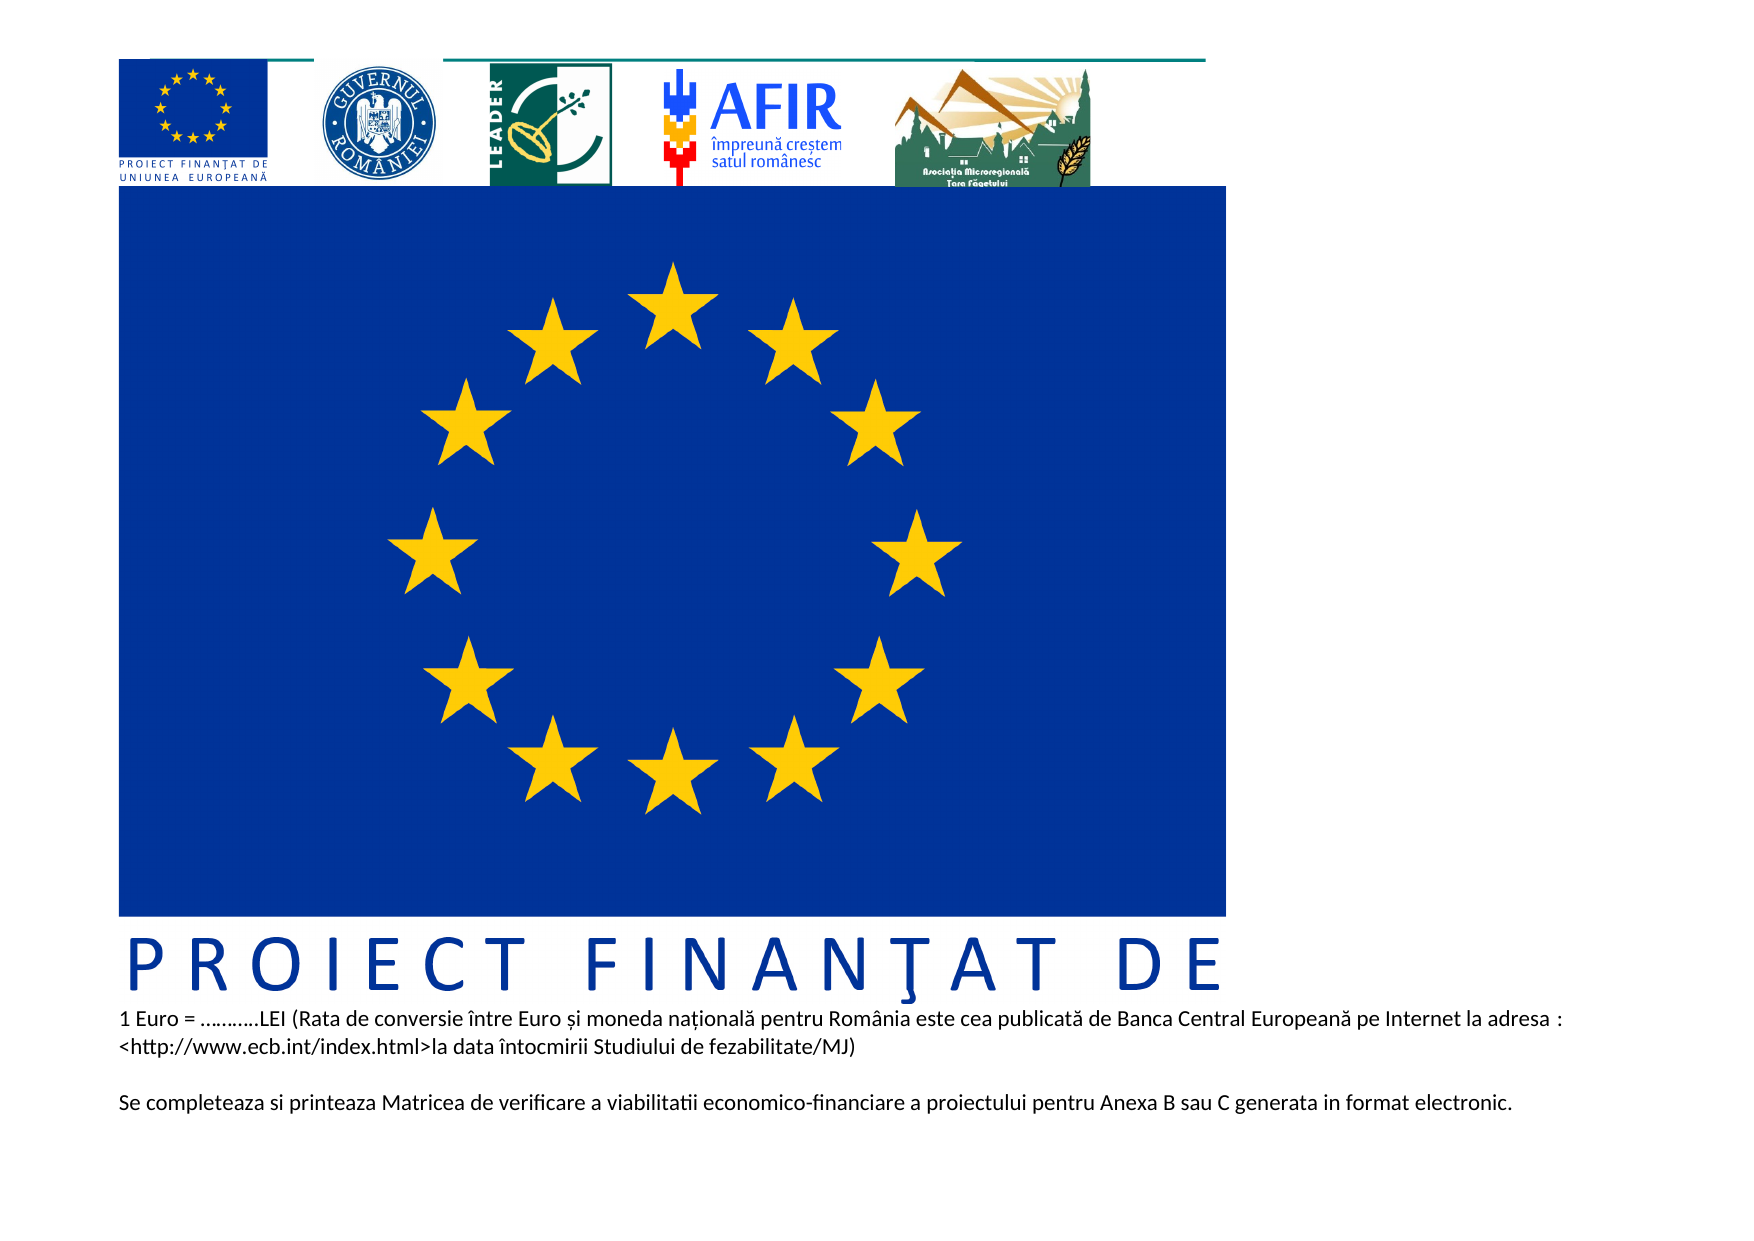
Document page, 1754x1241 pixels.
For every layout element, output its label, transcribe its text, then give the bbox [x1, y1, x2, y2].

picture [118, 58, 1227, 1004]
text Se completeaza si printeaza Matricea de verificare a viabilitatii economico-financiare a proiectului pentru Anexa B sau C generata in format electronic. [119, 1088, 1638, 1116]
picture [893, 69, 1091, 185]
text 1 Euro = ………..LEI (Rata de conversie între Euro şi moneda naţională pentru România este cea publicată de Banca Central Europeană pe Internet la adresa : <http://www.ecb.int/index.html>la data întocmirii Studiului de fezabilitate/MJ) [119, 1004, 1638, 1060]
